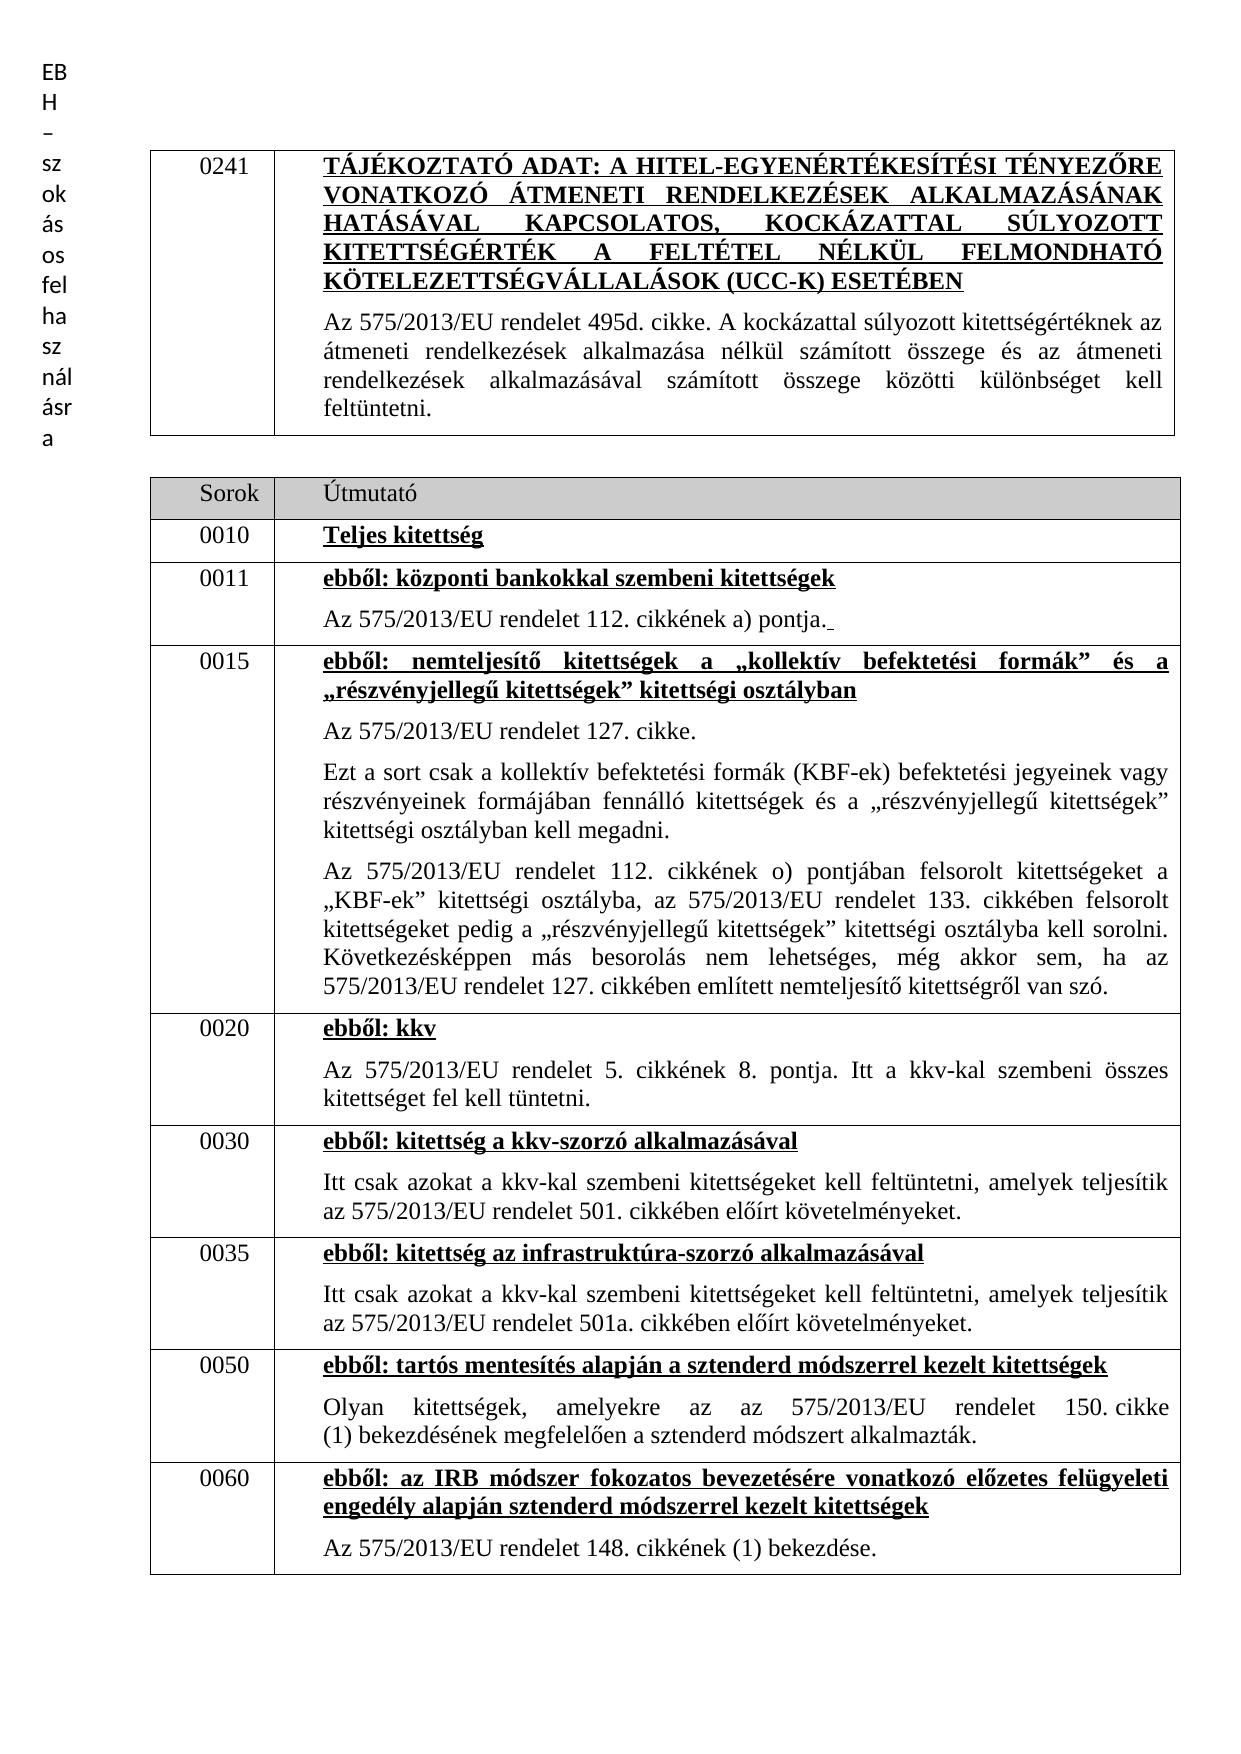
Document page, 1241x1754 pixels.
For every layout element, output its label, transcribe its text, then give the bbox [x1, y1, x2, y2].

table_cell ebből: kitettség az infrastruktúra-szorzó alkalmazásával Itt csak azokat a kkv-kal szembeni kitettségeket kell feltüntetni, amelyek teljesítik az 575/2013/EU rendelet 501a. cikkében előírt követelményeket. [275, 1238, 1180, 1349]
table_cell ebből: nemteljesítő kitettségek a „kollektív befektetési formák” és a „részvényjellegű kitettségek” kitettségi osztályban Az 575/2013/EU rendelet 127. cikke. Ezt a sort csak a kollektív befektetési formák (KBF-ek) befektetési jegyeinek vagy részvényeinek formájában fennálló kitettségek és a „részvényjellegű kitettségek” kitettségi osztályban kell megadni. Az 575/2013/EU rendelet 112. cikkének o) pontjában felsorolt kitettségeket a „KBF-ek” kitettségi osztályba, az 575/2013/EU rendelet 133. cikkében felsorolt kitettségeket pedig a „részvényjellegű kitettségek” kitettségi osztályba kell sorolni. Következésképpen más besorolás nem lehetséges, még akkor sem, ha az 575/2013/EU rendelet 127. cikkében említett nemteljesítő kitettségről van szó. [275, 646, 1180, 1012]
table_cell 0030 [151, 1126, 274, 1237]
table_cell 0011 [151, 563, 274, 645]
table_cell ebből: kkv Az 575/2013/EU rendelet 5. cikkének 8. pontja. Itt a kkv-kal szembeni összes kitettséget fel kell tüntetni. [275, 1014, 1180, 1125]
table_cell 0015 [151, 646, 274, 1012]
table_cell Teljes kitettség [275, 520, 1180, 562]
table_cell 0241 [151, 151, 274, 435]
table_header Útmutató [275, 478, 1180, 519]
table_cell ebből: az IRB módszer fokozatos bevezetésére vonatkozó előzetes felügyeleti engedély alapján sztenderd módszerrel kezelt kitettségek Az 575/2013/EU rendelet 148. cikkének (1) bekezdése. [275, 1463, 1180, 1574]
table_cell ebből: tartós mentesítés alapján a sztenderd módszerrel kezelt kitettségek Olyan kitettségek, amelyekre az az 575/2013/EU rendelet 150. cikke (1) bekezdésének megfelelően a sztenderd módszert alkalmazták. [275, 1350, 1180, 1462]
table_cell 0050 [151, 1350, 274, 1462]
table_cell TÁJÉKOZTATÓ ADAT: A HITEL-EGYENÉRTÉKESÍTÉSI TÉNYEZŐRE VONATKOZÓ ÁTMENETI RENDELKEZÉSEK ALKALMAZÁSÁNAK HATÁSÁVAL KAPCSOLATOS, KOCKÁZATTAL SÚLYOZOTT KITETTSÉGÉRTÉK A FELTÉTEL NÉLKÜL FELMONDHATÓ KÖTELEZETTSÉGVÁLLALÁSOK (UCC-K) ESETÉBEN Az 575/2013/EU rendelet 495d. cikke. A kockázattal súlyozott kitettségértéknek az átmeneti rendelkezések alkalmazása nélkül számított összege és az átmeneti rendelkezések alkalmazásával számított összege közötti különbséget kell feltüntetni. [275, 151, 1174, 435]
table_header Sorok [151, 478, 274, 519]
table_cell 0060 [151, 1463, 274, 1574]
table_cell ebből: kitettség a kkv-szorzó alkalmazásával Itt csak azokat a kkv-kal szembeni kitettségeket kell feltüntetni, amelyek teljesítik az 575/2013/EU rendelet 501. cikkében előírt követelményeket. [275, 1126, 1180, 1237]
table_cell 0020 [151, 1014, 274, 1125]
table_cell 0010 [151, 520, 274, 562]
table_cell ebből: központi bankokkal szembeni kitettségek Az 575/2013/EU rendelet 112. cikkének a) pontja. [275, 563, 1180, 645]
table_cell 0035 [151, 1238, 274, 1349]
